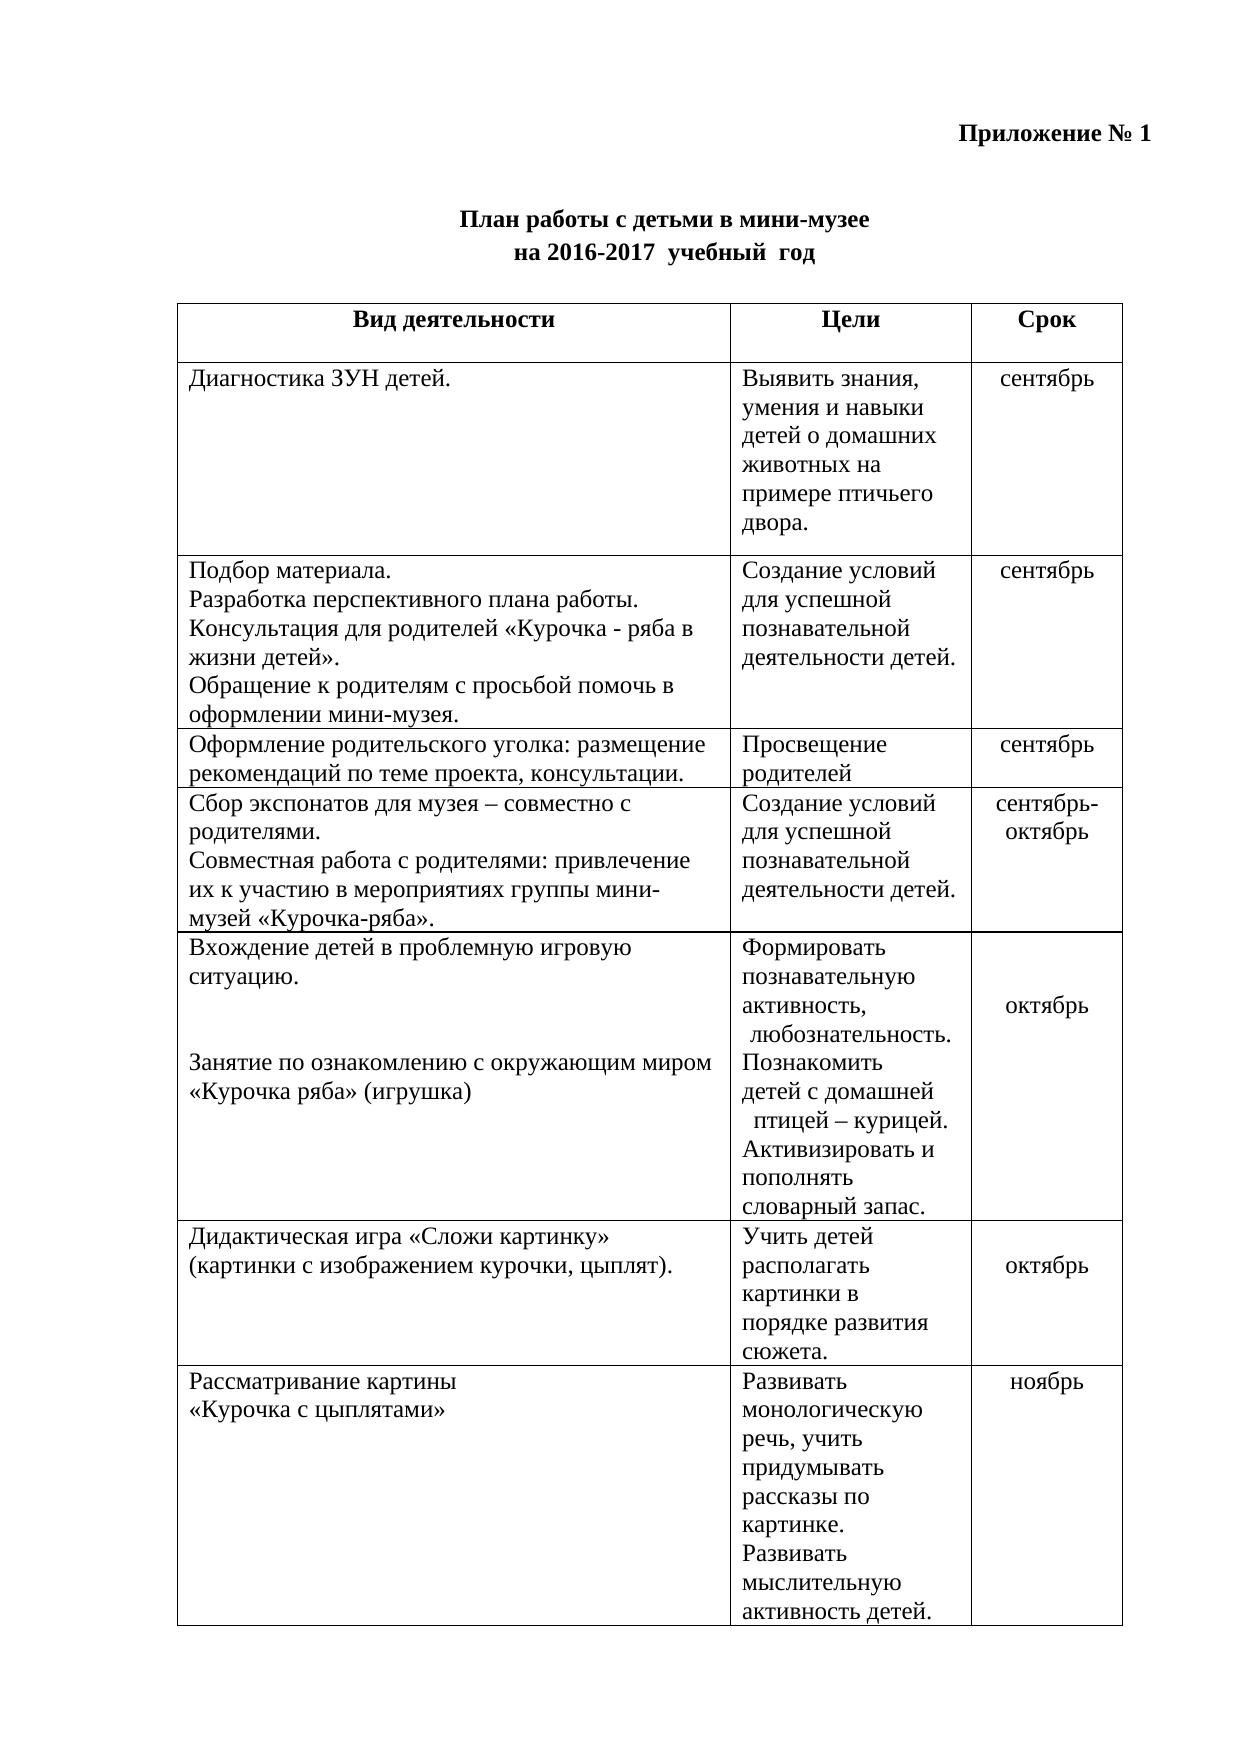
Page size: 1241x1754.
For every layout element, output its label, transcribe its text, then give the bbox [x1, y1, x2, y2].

table_cell октябрь [972, 933, 1122, 1220]
table_cell ноябрь [972, 1366, 1122, 1624]
table_cell сентябрь-октябрь [972, 788, 1122, 931]
table_header Цели [731, 304, 971, 362]
text План работы с детьми в мини-музее [177, 204, 1152, 233]
table_cell Выявить знания, умения и навыки детей о домашних животных на примере птичьего двора. [731, 363, 971, 554]
table_cell Создание условий для успешной познавательной деятельности детей. [731, 556, 971, 728]
text на 2016-2017 учебный год [177, 237, 1152, 266]
table_cell Создание условий для успешной познавательной деятельности детей. [731, 788, 971, 931]
table_cell Дидактическая игра «Сложи картинку» (картинки с изображением курочки, цыплят). [178, 1221, 730, 1365]
table_cell Подбор материала. Разработка перспективного плана работы. Консультация для родителей «Курочка - ряба в жизни детей». Обращение к родителям с просьбой помочь в оформлении мини-музея. [178, 556, 730, 728]
table_cell Формировать познавательную активность, любознательность. Познакомить детей с домашней птицей – курицей. Активизировать и пополнять словарный запас. [731, 933, 971, 1220]
table_cell октябрь [972, 1221, 1122, 1365]
table_cell Развивать монологическую речь, учить придумывать рассказы по картинке. Развивать мыслительную активность детей. [731, 1366, 971, 1624]
table_cell сентябрь [972, 363, 1122, 554]
table_cell сентябрь [972, 556, 1122, 728]
table_cell сентябрь [972, 729, 1122, 787]
table_cell Сбор экспонатов для музея – совместно с родителями. Совместная работа с родителями: привлечение их к участию в мероприятиях группы мини-музей «Курочка-ряба». [178, 788, 730, 931]
table_cell Вхождение детей в проблемную игровую ситуацию. Занятие по ознакомлению с окружающим миром «Курочка ряба» (игрушка) [178, 933, 730, 1220]
table_cell Учить детей располагать картинки в порядке развития сюжета. [731, 1221, 971, 1365]
table_header Срок [972, 304, 1122, 362]
text Приложение № 1 [177, 118, 1152, 147]
table_cell Оформление родительского уголка: размещение рекомендаций по теме проекта, консультации. [178, 729, 730, 787]
table_cell Просвещение родителей [731, 729, 971, 787]
table_header Вид деятельности [178, 304, 730, 362]
table_cell Рассматривание картины «Курочка с цыплятами» [178, 1366, 730, 1624]
table_cell Диагностика ЗУН детей. [178, 363, 730, 554]
